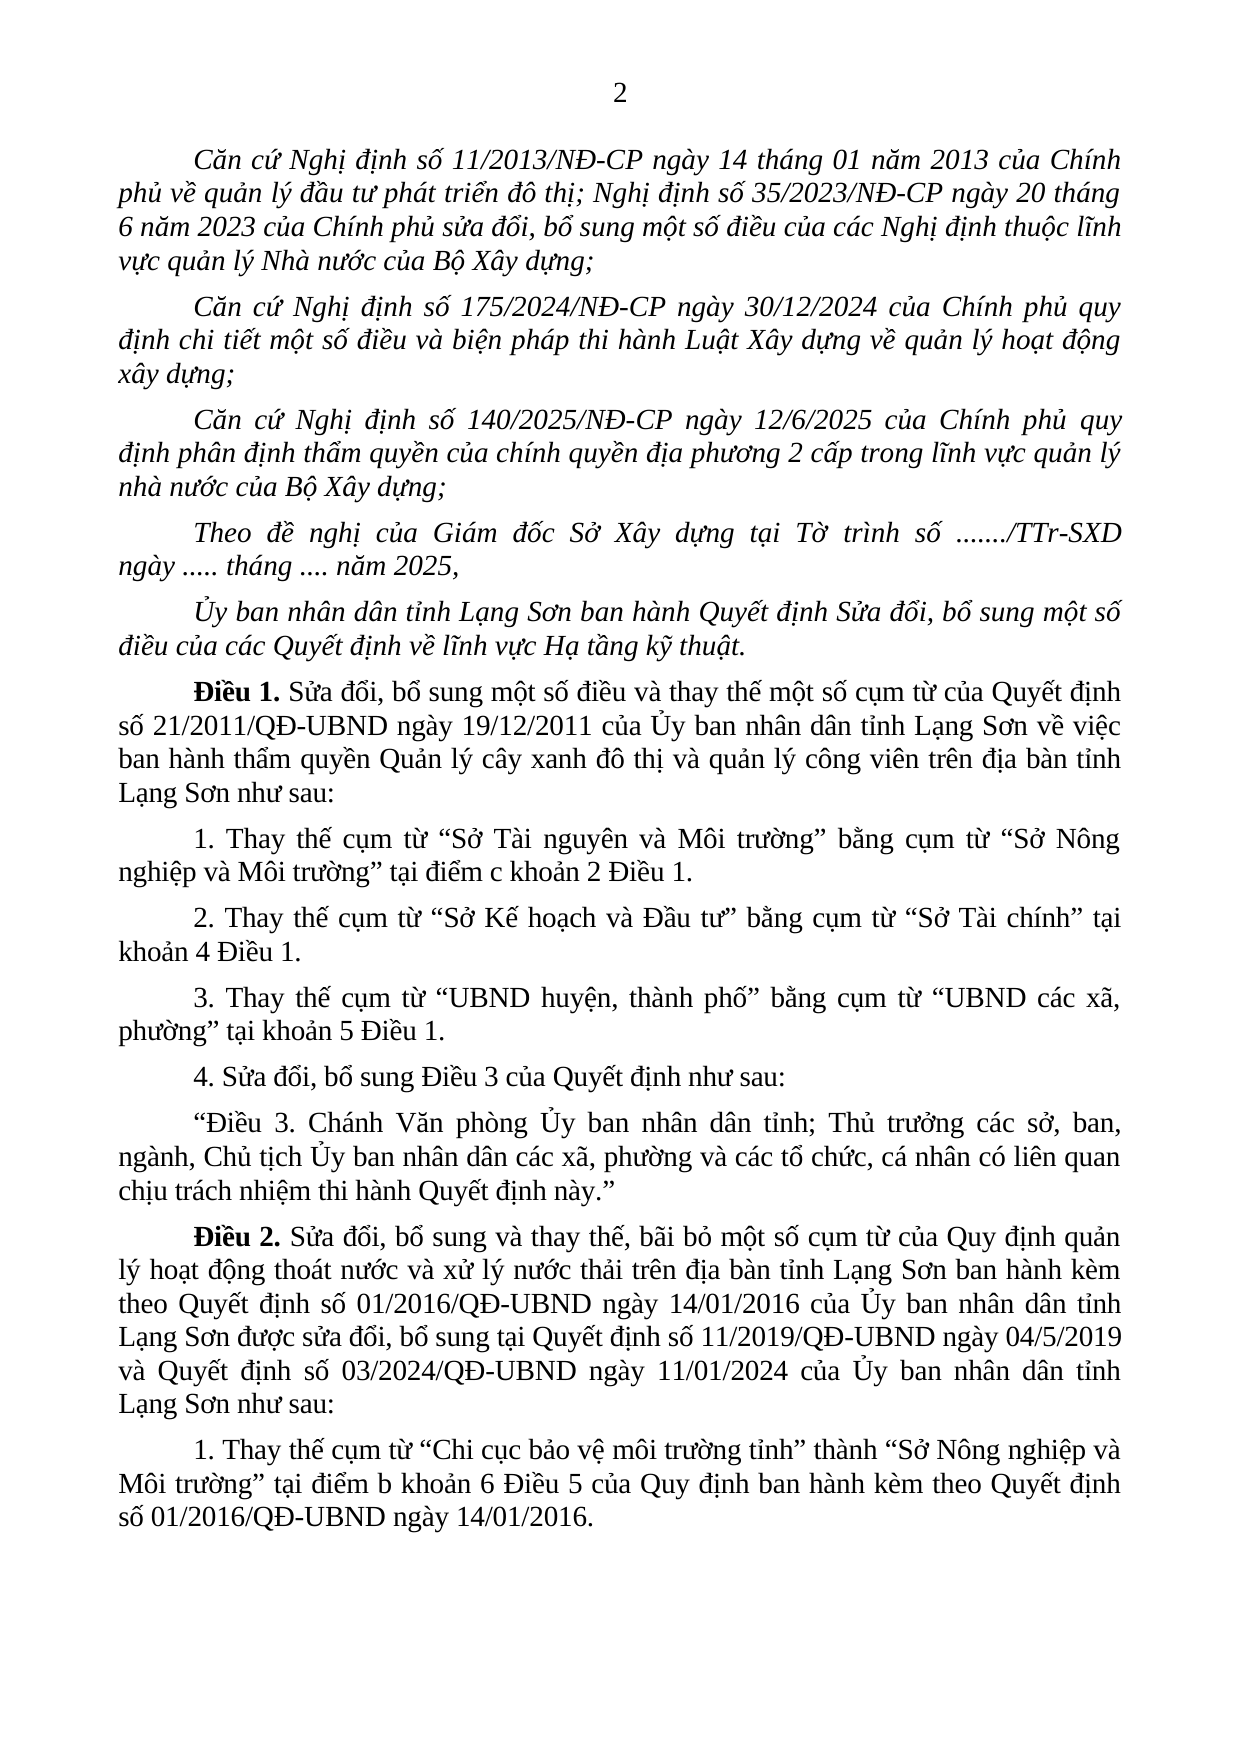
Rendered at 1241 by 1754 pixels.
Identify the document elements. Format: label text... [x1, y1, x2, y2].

text “Điều 3. Chánh Văn phòng Ủy ban nhân dân tỉnh; Thủ trưởng các sở, ban, ngành, Chủ tịch Ủy ban nhân dân các xã, phường và các tổ chức, cá nhân có liên quan chịu trách nhiệm thi hành Quyết định này.” [118, 1106, 1122, 1206]
text Căn cứ Nghị định số 140/2025/NĐ-CP ngày 12/6/2025 của Chính phủ quy định phân định thẩm quyền của chính quyền địa phương 2 cấp trong lĩnh vực quản lý nhà nước của Bộ Xây dựng; [118, 402, 1122, 502]
text 3. Thay thế cụm từ “UBND huyện, thành phố” bằng cụm từ “UBND các xã, phường” tại khoản 5 Điều 1. [118, 980, 1122, 1047]
text 4. Sửa đổi, bổ sung Điều 3 của Quyết định như sau: [118, 1059, 1122, 1093]
text Điều 2. Sửa đổi, bổ sung và thay thế, bãi bỏ một số cụm từ của Quy định quản lý hoạt động thoát nước và xử lý nước thải trên địa bàn tỉnh Lạng Sơn ban hành kèm theo Quyết định số 01/2016/QĐ-UBND ngày 14/01/2016 của Ủy ban nhân dân tỉnh Lạng Sơn được sửa đổi, bổ sung tại Quyết định số 11/2019/QĐ-UBND ngày 04/5/2019 và Quyết định số 03/2024/QĐ-UBND ngày 11/01/2024 của Ủy ban nhân dân tỉnh Lạng Sơn như sau: [118, 1219, 1122, 1420]
text Ủy ban nhân dân tỉnh Lạng Sơn ban hành Quyết định Sửa đổi, bổ sung một số điều của các Quyết định về lĩnh vực Hạ tầng kỹ thuật. [118, 594, 1122, 662]
text Căn cứ Nghị định số 175/2024/NĐ-CP ngày 30/12/2024 của Chính phủ quy định chi tiết một số điều và biện pháp thi hành Luật Xây dựng về quản lý hoạt động xây dựng; [118, 289, 1122, 389]
text 2. Thay thế cụm từ “Sở Kế hoạch và Đầu tư” bằng cụm từ “Sở Tài chính” tại khoản 4 Điều 1. [118, 900, 1122, 967]
text 1. Thay thế cụm từ “Chi cục bảo vệ môi trường tỉnh” thành “Sở Nông nghiệp và Môi trường” tại điểm b khoản 6 Điều 5 của Quy định ban hành kèm theo Quyết định số 01/2016/QĐ-UBND ngày 14/01/2016. [118, 1432, 1122, 1533]
text 1. Thay thế cụm từ “Sở Tài nguyên và Môi trường” bằng cụm từ “Sở Nông nghiệp và Môi trường” tại điểm c khoản 2 Điều 1. [118, 821, 1122, 888]
text Điều 1. Sửa đổi, bổ sung một số điều và thay thế một số cụm từ của Quyết định số 21/2011/QĐ-UBND ngày 19/12/2011 của Ủy ban nhân dân tỉnh Lạng Sơn về việc ban hành thẩm quyền Quản lý cây xanh đô thị và quản lý công viên trên địa bàn tỉnh Lạng Sơn như sau: [118, 674, 1122, 808]
text Căn cứ Nghị định số 11/2013/NĐ-CP ngày 14 tháng 01 năm 2013 của Chính phủ về quản lý đầu tư phát triển đô thị; Nghị định số 35/2023/NĐ-CP ngày 20 tháng 6 năm 2023 của Chính phủ sửa đổi, bổ sung một số điều của các Nghị định thuộc lĩnh vực quản lý Nhà nước của Bộ Xây dựng; [118, 142, 1122, 276]
text Theo đề nghị của Giám đốc Sở Xây dựng tại Tờ trình số ......./TTr-SXD ngày ..... tháng .... năm 2025, [118, 515, 1122, 582]
